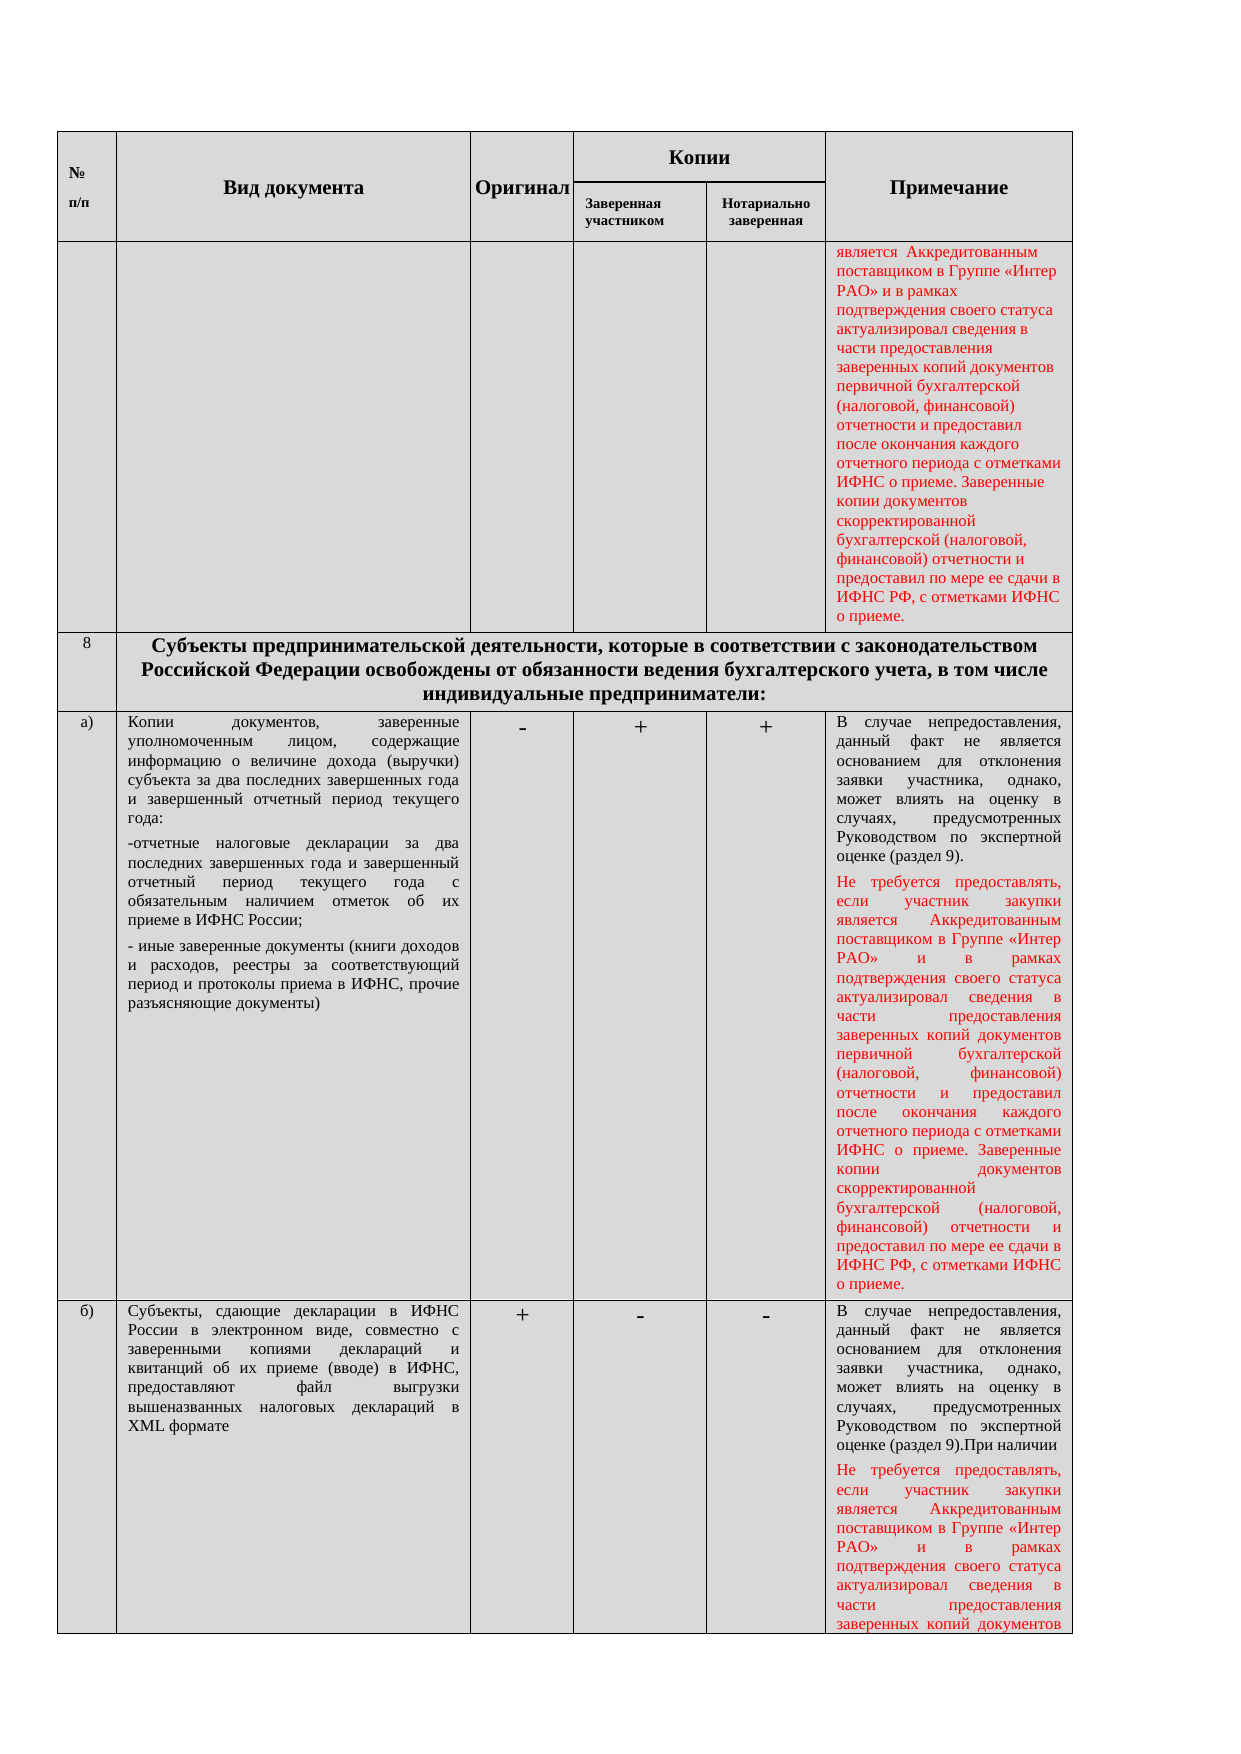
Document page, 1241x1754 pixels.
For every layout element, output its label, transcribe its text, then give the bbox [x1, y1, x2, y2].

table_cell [826, 1301, 1072, 1633]
table_cell Нотариально заверенная [707, 183, 825, 241]
table_cell - [707, 1301, 825, 1633]
table_cell - [471, 712, 573, 1299]
table_header № п/п [58, 132, 116, 241]
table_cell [117, 1301, 470, 1633]
table_cell Копии документов, заверенные уполномоченным лицом, содержащие информацию о величине дохода (выручки) субъекта за два последних завершенных года и завершенный отчетный период текущего года: -отчетные налоговые декларации за два последних завершенных года и завершенный отчетный период текущего года с обязательным наличием отметок об их приеме в ИФНС России; - иные заверенные документы (книги доходов и расходов, реестры за соответствующий период и протоколы приема в ИФНС, прочие разъясняющие документы) [117, 712, 470, 1299]
table_header Примечание [826, 132, 1072, 241]
table_cell 8 [58, 633, 116, 711]
table_cell в) [58, 242, 116, 632]
table_cell + [574, 712, 706, 1299]
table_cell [117, 242, 470, 632]
table_cell - [574, 1301, 706, 1633]
table_header Копии [574, 132, 825, 181]
table_cell Заверенная участником [574, 183, 706, 241]
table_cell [826, 242, 1072, 632]
table_cell В случае непредоставления, данный факт не является основанием для отклонения заявки участника, однако, может влиять на оценку в случаях, предусмотренных Руководством по экспертной оценке (раздел 9). Не требуется предоставлять, если участник закупки является Аккредитованным поставщиком в Группе «Интер РАО» и в рамках подтверждения своего статуса актуализировал сведения в части предоставления заверенных копий документов первичной бухгалтерской (налоговой, финансовой) отчетности и предоставил после окончания каждого отчетного периода с отметками ИФНС о приеме. Заверенные копии документов скорректированной бухгалтерской (налоговой, финансовой) отчетности и предоставил по мере ее сдачи в ИФНС РФ, с отметками ИФНС о приеме. [826, 712, 1072, 1299]
table_cell + [471, 242, 573, 632]
table_header Вид документа [117, 132, 470, 241]
table_cell - [574, 242, 706, 632]
table_cell - [707, 242, 825, 632]
table_cell а) [58, 712, 116, 1299]
table_cell Субъекты предпринимательской деятельности, которые в соответствии с законодательством Российской Федерации освобождены от обязанности ведения бухгалтерского учета, в том числе индивидуальные предприниматели: [117, 633, 1072, 711]
table_cell + [471, 1301, 573, 1633]
table_cell б) [58, 1301, 116, 1633]
table_cell + [707, 712, 825, 1299]
table_header Оригинал [471, 132, 573, 241]
